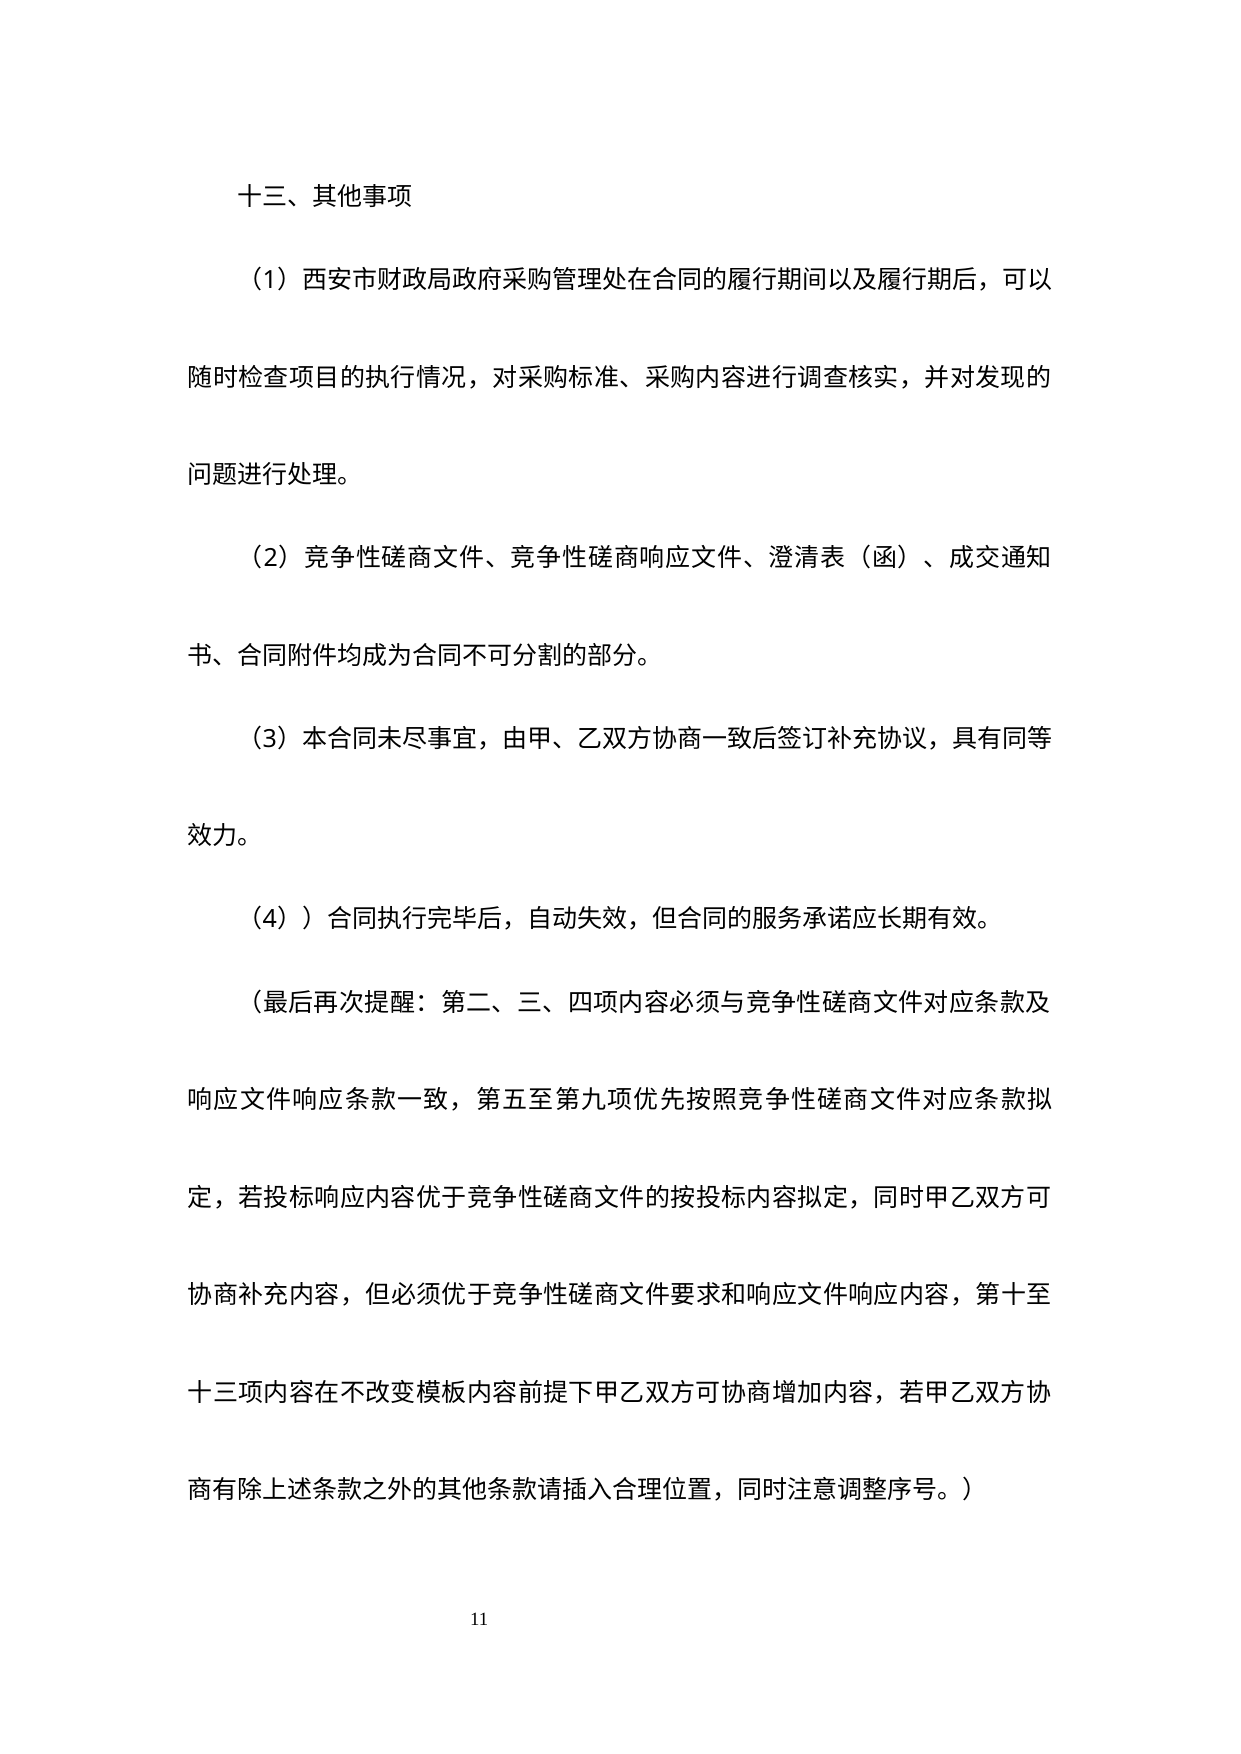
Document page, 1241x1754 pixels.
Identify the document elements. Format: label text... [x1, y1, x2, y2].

text （3）本合同未尽事宜，由甲、乙双方协商一致后签订补充协议，具有同等效力。 [187, 704, 1053, 866]
text （1）西安市财政局政府采购管理处在合同的履行期间以及履行期后，可以随时检查项目的执行情况，对采购标准、采购内容进行调查核实，并对发现的问题进行处理。 [187, 245, 1053, 505]
text 十三、其他事项 [187, 162, 1053, 227]
text （最后再次提醒：第二、三、四项内容必须与竞争性磋商文件对应条款及响应文件响应条款一致，第五至第九项优先按照竞争性磋商文件对应条款拟定，若投标响应内容优于竞争性磋商文件的按投标内容拟定，同时甲乙双方可协商补充内容，但必须优于竞争性磋商文件要求和响应文件响应内容，第十至十三项内容在不改变模板内容前提下甲乙双方可协商增加内容，若甲乙双方协商有除上述条款之外的其他条款请插入合理位置，同时注意调整序号。） [187, 968, 1053, 1520]
text （2）竞争性磋商文件、竞争性磋商响应文件、澄清表（函）、成交通知书、合同附件均成为合同不可分割的部分。 [187, 523, 1053, 686]
text （4））合同执行完毕后，自动失效，但合同的服务承诺应长期有效。 [187, 884, 1053, 949]
